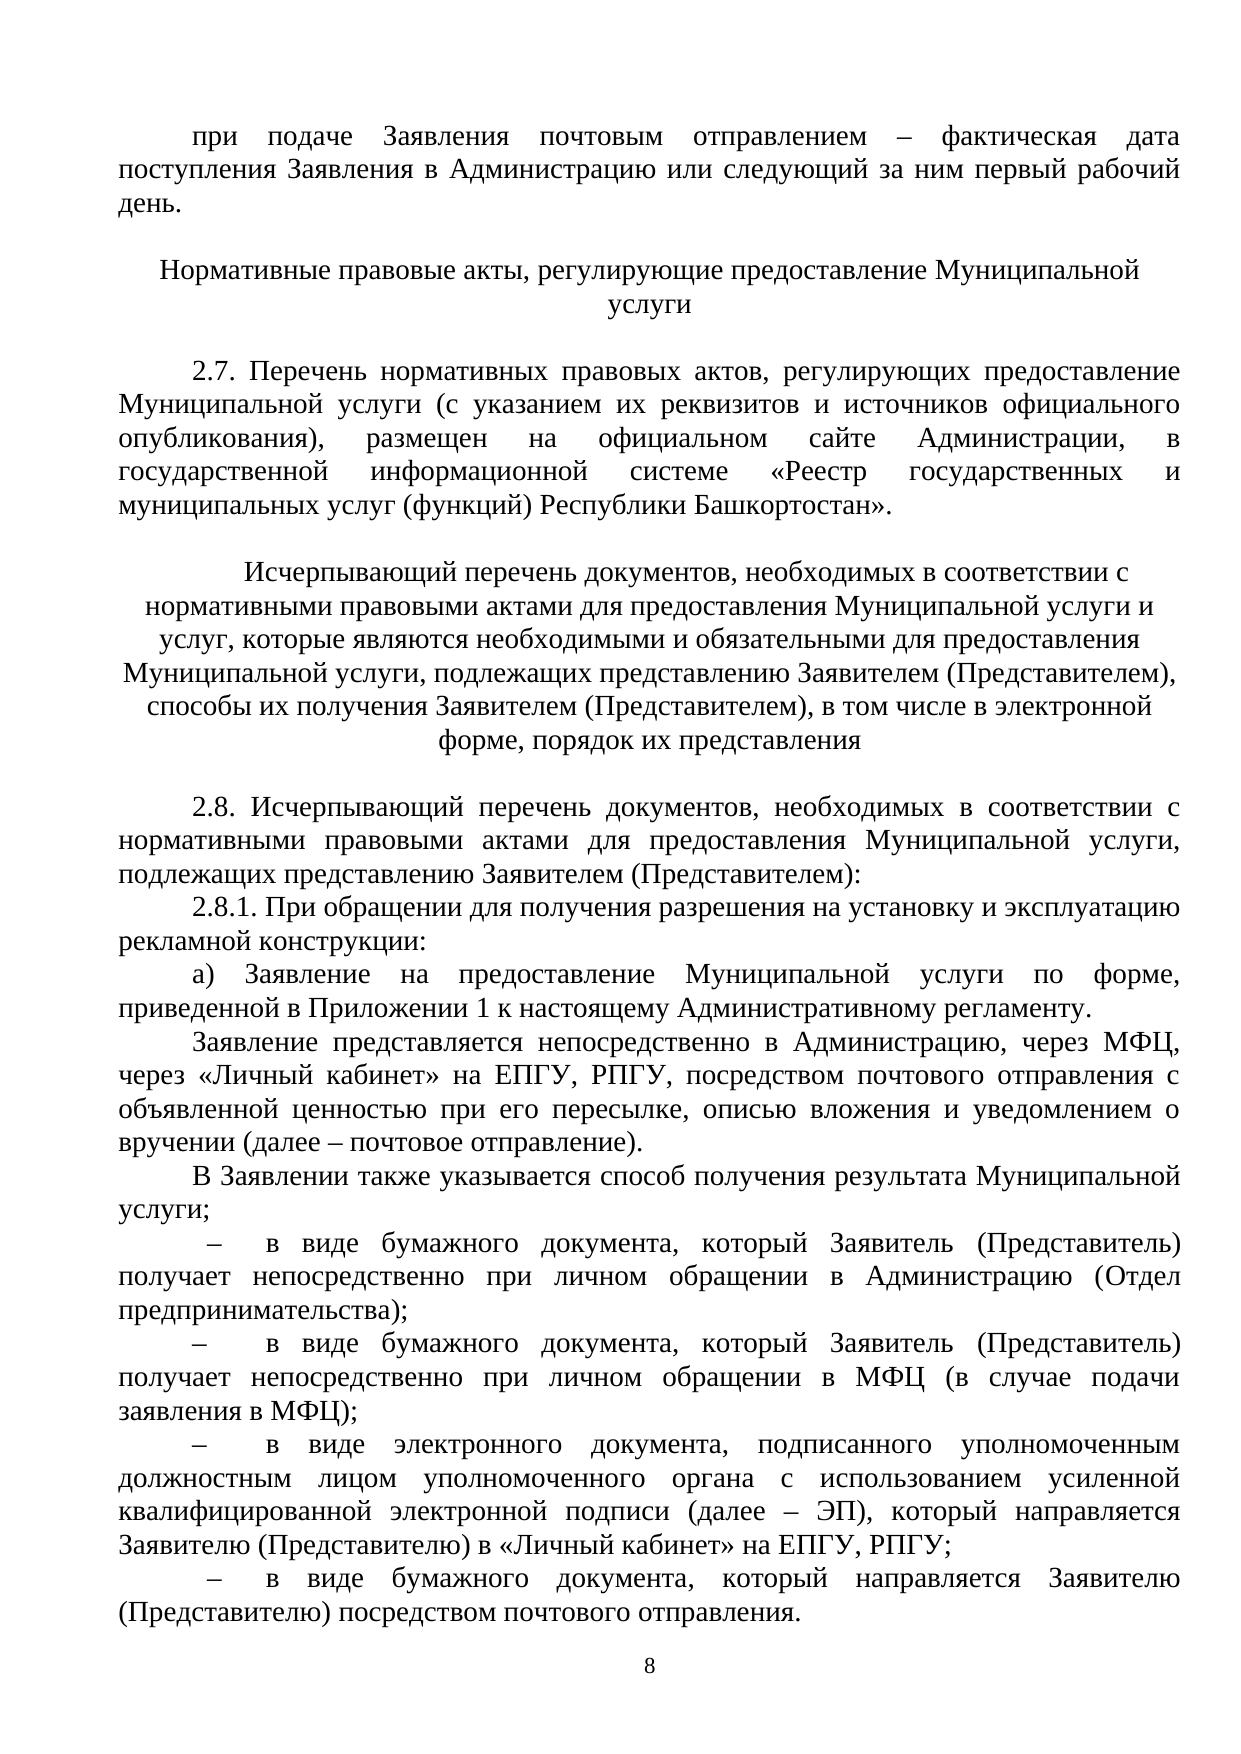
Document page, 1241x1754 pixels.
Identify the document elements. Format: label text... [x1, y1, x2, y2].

text ‒ в виде бумажного документа, который направляется Заявителю (Представителю) посредством почтового отправления. [118, 1560, 1181, 1627]
text 2.8. Исчерпывающий перечень документов, необходимых в соответствии с нормативными правовыми актами для предоставления Муниципальной услуги, подлежащих представлению Заявителем (Представителем): [118, 789, 1181, 889]
text В Заявлении также указывается способ получения результата Муниципальной услуги; [118, 1158, 1181, 1225]
text ‒ в виде электронного документа, подписанного уполномоченным должностным лицом уполномоченного органа с использованием усиленной квалифицированной электронной подписи (далее ‒ ЭП), который направляется Заявителю (Представителю) в «Личный кабинет» на ЕПГУ, РПГУ; [118, 1426, 1181, 1560]
text при подаче Заявления почтовым отправлением ‒ фактическая дата поступления Заявления в Администрацию или следующий за ним первый рабочий день. [118, 118, 1181, 219]
text ‒ в виде бумажного документа, который Заявитель (Представитель) получает непосредственно при личном обращении в Администрацию (Отдел предпринимательства); [118, 1225, 1181, 1326]
text Исчерпывающий перечень документов, необходимых в соответствии с нормативными правовыми актами для предоставления Муниципальной услуги и услуг, которые являются необходимыми и обязательными для предоставления Муниципальной услуги, подлежащих представлению Заявителем (Представителем), способы их получения Заявителем (Представителем), в том числе в электронной форме, порядок их представления [118, 554, 1181, 755]
text ‒ в виде бумажного документа, который Заявитель (Представитель) получает непосредственно при личном обращении в МФЦ (в случае подачи заявления в МФЦ); [118, 1326, 1181, 1426]
text 2.7. Перечень нормативных правовых актов, регулирующих предоставление Муниципальной услуги (с указанием их реквизитов и источников официального опубликования), размещен на официальном сайте Администрации, в государственной информационной системе «Реестр государственных и муниципальных услуг (функций) Республики Башкортостан». [118, 353, 1181, 521]
text 2.8.1. При обращении для получения разрешения на установку и эксплуатацию рекламной конструкции: [118, 889, 1181, 957]
text Заявление представляется непосредственно в Администрацию, через МФЦ, через «Личный кабинет» на ЕПГУ, РПГУ, посредством почтового отправления с объявленной ценностью при его пересылке, описью вложения и уведомлением о вручении (далее – почтовое отправление). [118, 1024, 1181, 1158]
text Нормативные правовые акты, регулирующие предоставление Муниципальной услуги [118, 252, 1181, 319]
text а) Заявление на предоставление Муниципальной услуги по форме, приведенной в Приложении 1 к настоящему Административному регламенту. [118, 957, 1181, 1024]
